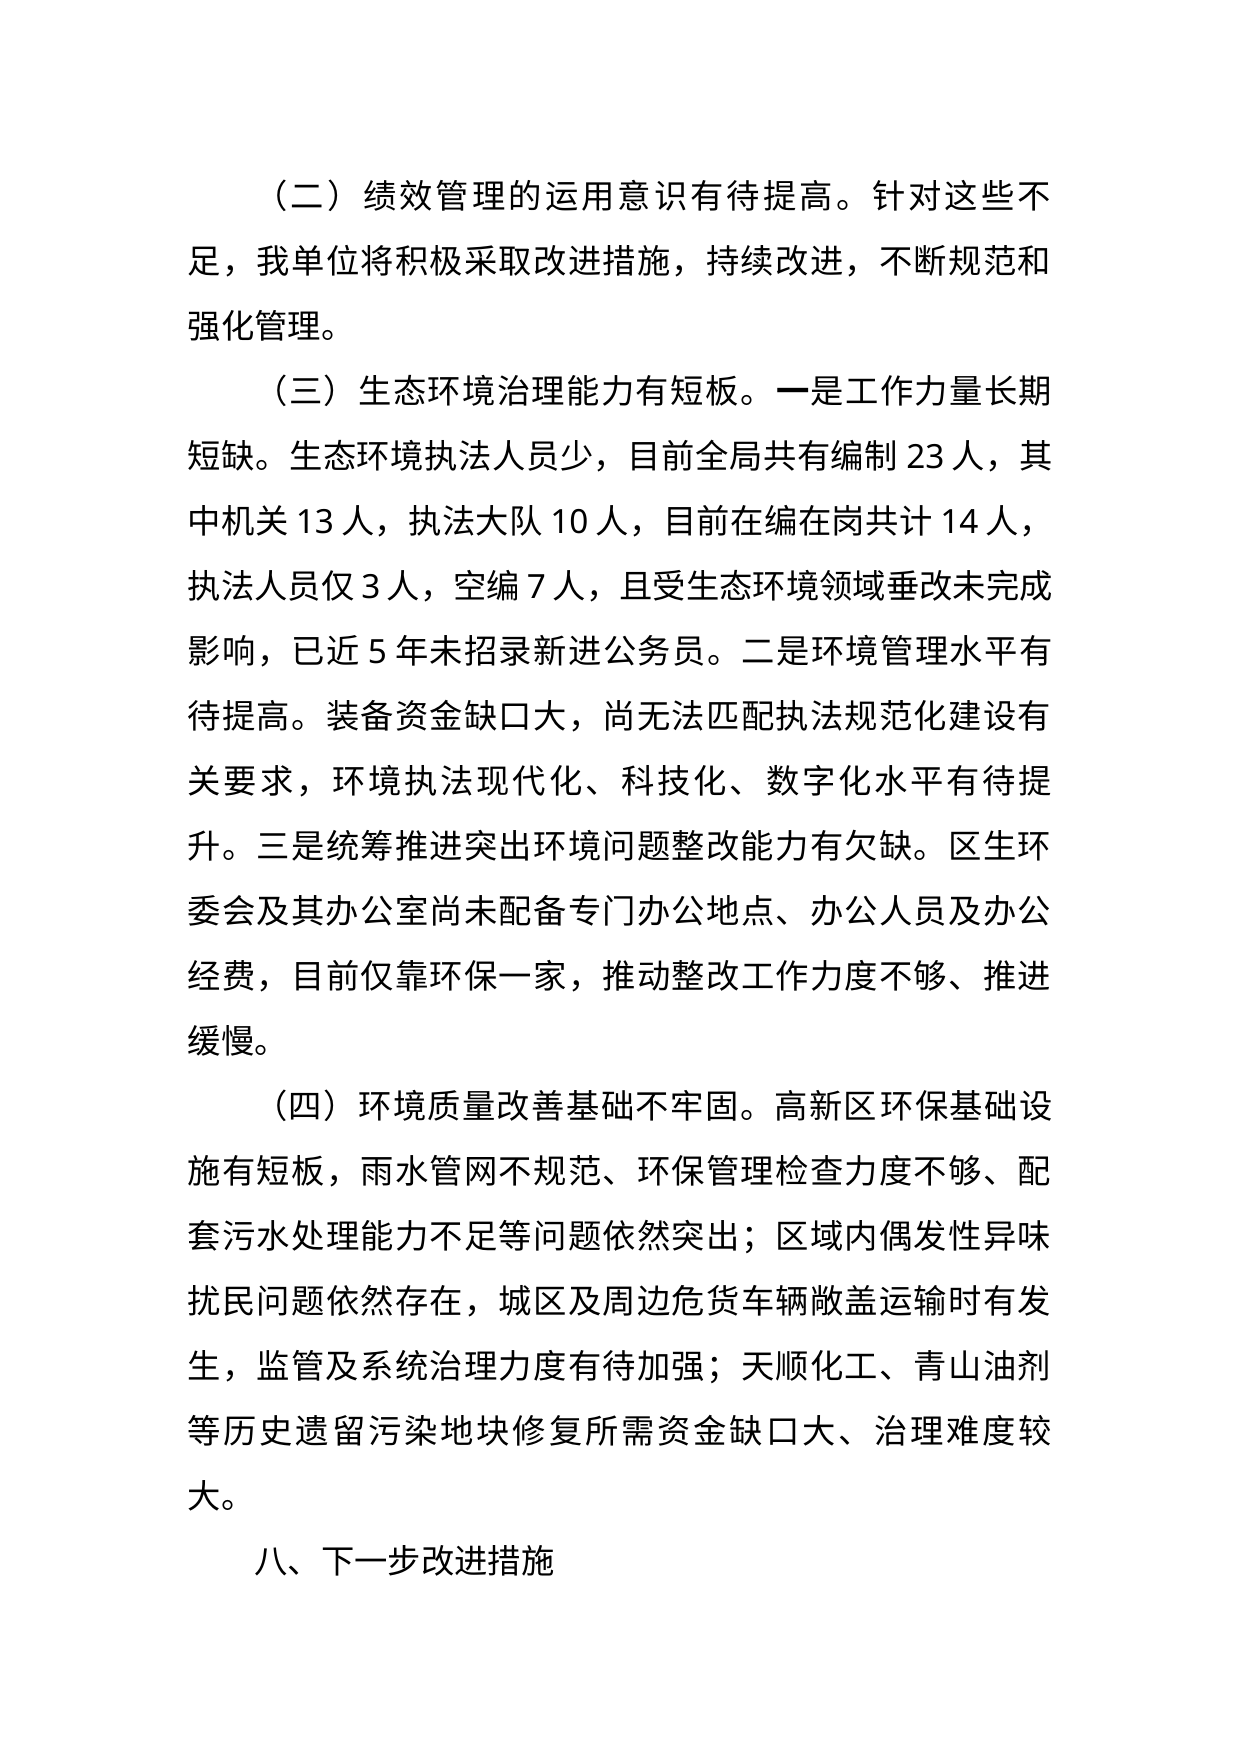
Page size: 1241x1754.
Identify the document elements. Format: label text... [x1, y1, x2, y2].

list （三）生态环境治理能力有短板。一是工作力量长期短缺。生态环境执法人员少，目前全局共有编制23人，其中机关13人，执法大队10人，目前在编在岗共计14人，执法人员仅3人，空编7人，且受生态环境领域垂改未完成影响，已近5年未招录新进公务员。二是环境管理水平有待提高。装备资金缺口大，尚无法匹配执法规范化建设有关要求，环境执法现代化、科技化、数字化水平有待提升。三是统筹推进突出环境问题整改能力有欠缺。区生环委会及其办公室尚未配备专门办公地点、办公人员及办公经费，目前仅靠环保一家，推动整改工作力度不够、推进缓慢。 [187, 357, 1053, 1072]
list （四）环境质量改善基础不牢固。高新区环保基础设施有短板，雨水管网不规范、环保管理检查力度不够、配套污水处理能力不足等问题依然突出；区域内偶发性异味扰民问题依然存在，城区及周边危货车辆敞盖运输时有发生，监管及系统治理力度有待加强；天顺化工、青山油剂等历史遗留污染地块修复所需资金缺口大、治理难度较大。 [187, 1072, 1053, 1527]
text 八、下一步改进措施 [187, 1527, 1053, 1592]
text （二）绩效管理的运用意识有待提高。针对这些不足，我单位将积极采取改进措施，持续改进，不断规范和强化管理。 [187, 162, 1053, 357]
